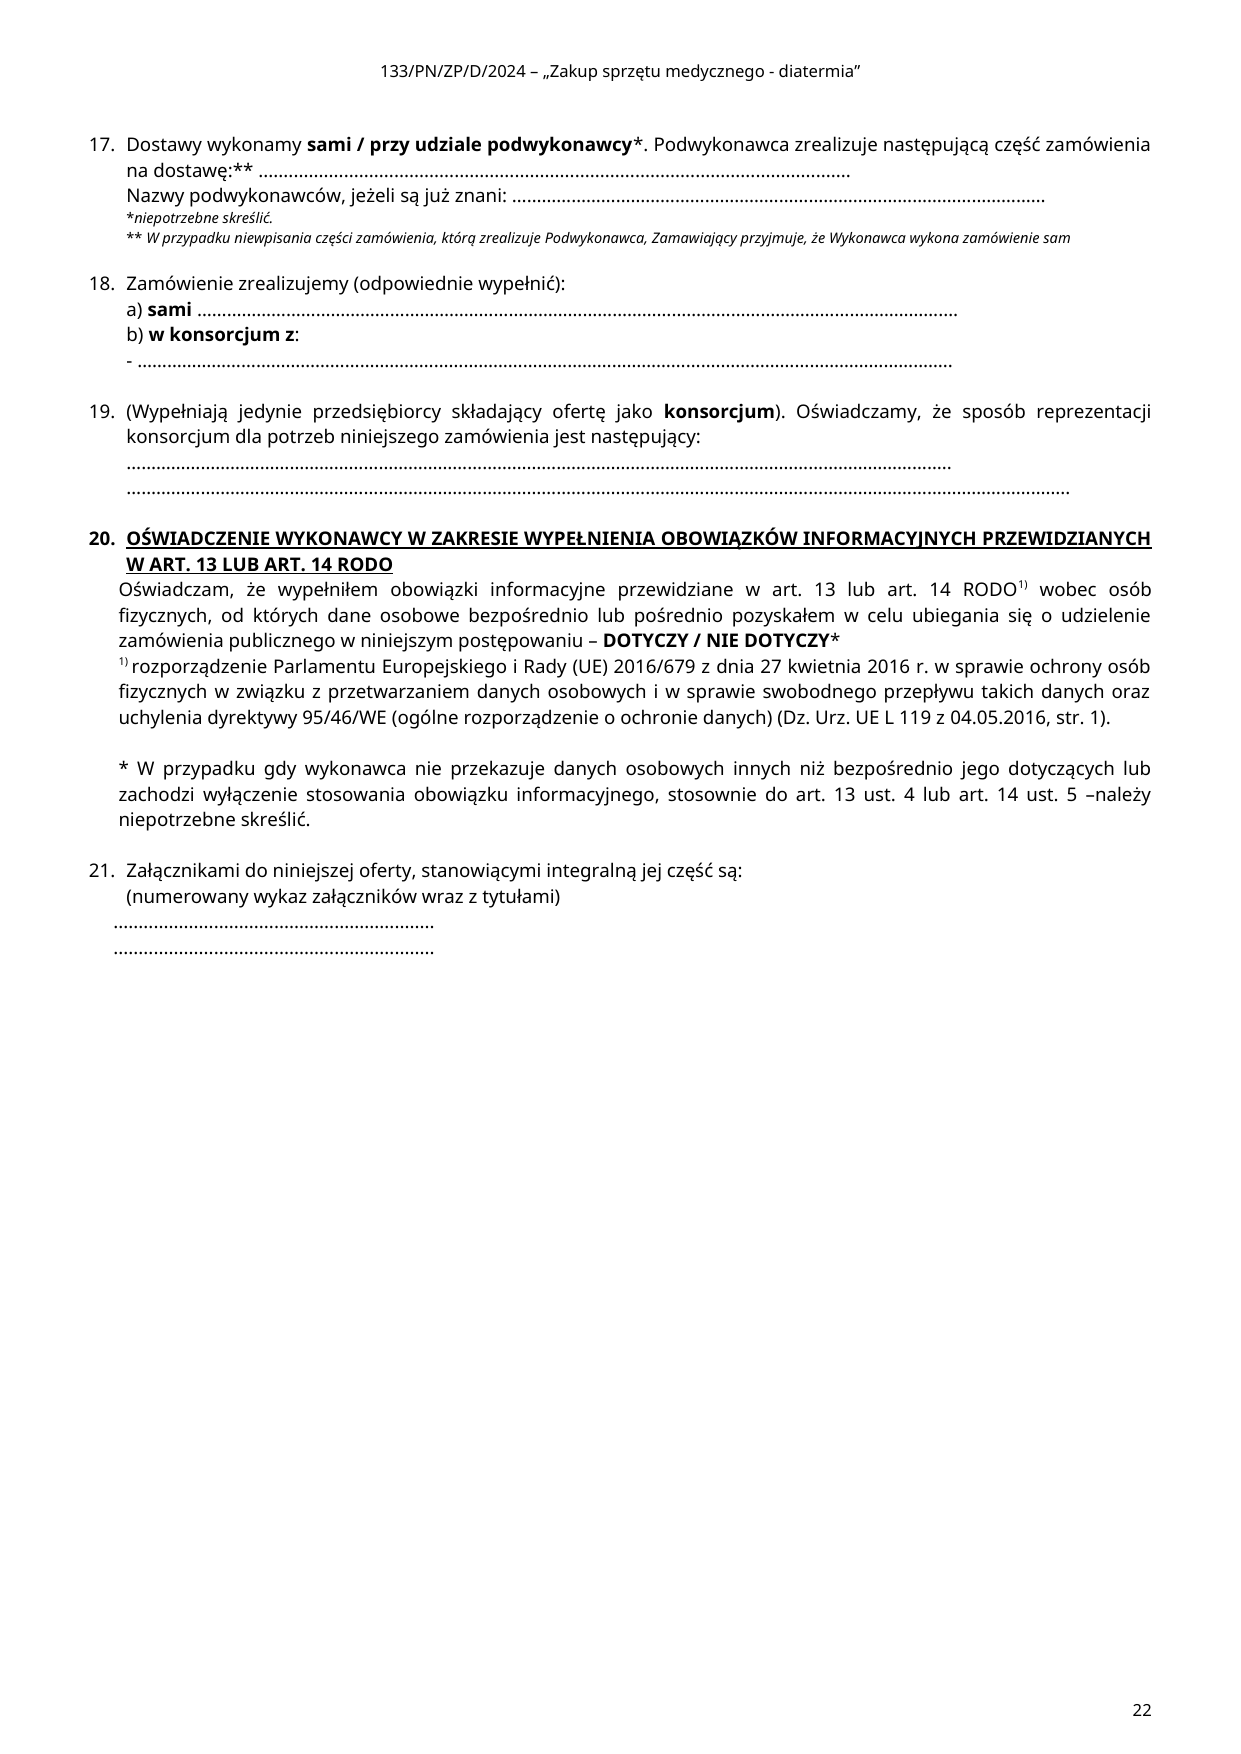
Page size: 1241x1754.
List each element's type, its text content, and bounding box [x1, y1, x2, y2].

list Dostawy wykonamy sami / przy udziale podwykonawcy*. Podwykonawca zrealizuje następującą część zamówienia na dostawę:** ...................................................................................................................... [89, 131, 1152, 182]
list (Wypełniają jedynie przedsiębiorcy składający ofertę jako konsorcjum). Oświadczamy, że sposób reprezentacji konsorcjum dla potrzeb niniejszego zamówienia jest następujący: [89, 398, 1152, 449]
text *niepotrzebne skreślić. [89, 208, 1152, 228]
text - ……………………………………………………………………………………………………….……………………………………….. [126, 347, 1152, 373]
text ................................................................ [89, 934, 1152, 959]
text a) sami …………………………………………………………………………………………………………………………………….… [126, 296, 1152, 322]
text (numerowany wykaz załączników wraz z tytułami) [126, 883, 1152, 908]
text Oświadczam, że wypełniłem obowiązki informacyjne przewidziane w art. 13 lub art. 14 RODO1) wobec osób fizycznych, od których dane osobowe bezpośrednio lub pośrednio pozyskałem w celu ubiegania się o udzielenie zamówienia publicznego w niniejszym postępowaniu – DOTYCZY / NIE DOTYCZY* [118, 577, 1152, 653]
text ** W przypadku niewpisania części zamówienia, którą zrealizuje Podwykonawca, Zamawiający przyjmuje, że Wykonawca wykona zamówienie sam [126, 228, 1152, 248]
list OŚWIADCZENIE WYKONAWCY W ZAKRESIE WYPEŁNIENIA OBOWIĄZKÓW INFORMACYJNYCH PRZEWIDZIANYCH W ART. 13 LUB ART. 14 RODO [89, 526, 1152, 577]
list Załącznikami do niniejszej oferty, stanowiącymi integralną jej część są: [89, 857, 1152, 883]
text b) w konsorcjum z: [126, 322, 1152, 347]
text …………………………………………………………………………………………………………………………………………………..……………………………………………………………………………………………………………………………………………………………………….. [126, 449, 1152, 500]
text 1) rozporządzenie Parlamentu Europejskiego i Rady (UE) 2016/679 z dnia 27 kwietnia 2016 r. w sprawie ochrony osób fizycznych w związku z przetwarzaniem danych osobowych i w sprawie swobodnego przepływu takich danych oraz uchylenia dyrektywy 95/46/WE (ogólne rozporządzenie o ochronie danych) (Dz. Urz. UE L 119 z 04.05.2016, str. 1). [118, 653, 1152, 730]
text * W przypadku gdy wykonawca nie przekazuje danych osobowych innych niż bezpośrednio jego dotyczących lub zachodzi wyłączenie stosowania obowiązku informacyjnego, stosownie do art. 13 ust. 4 lub art. 14 ust. 5 –należy niepotrzebne skreślić. [118, 755, 1152, 832]
text ................................................................ [89, 908, 1152, 934]
list Zamówienie zrealizujemy (odpowiednie wypełnić): [89, 271, 1152, 296]
text Nazwy podwykonawców, jeżeli są już znani: ……………………………………………………………………………………………… [89, 182, 1152, 208]
